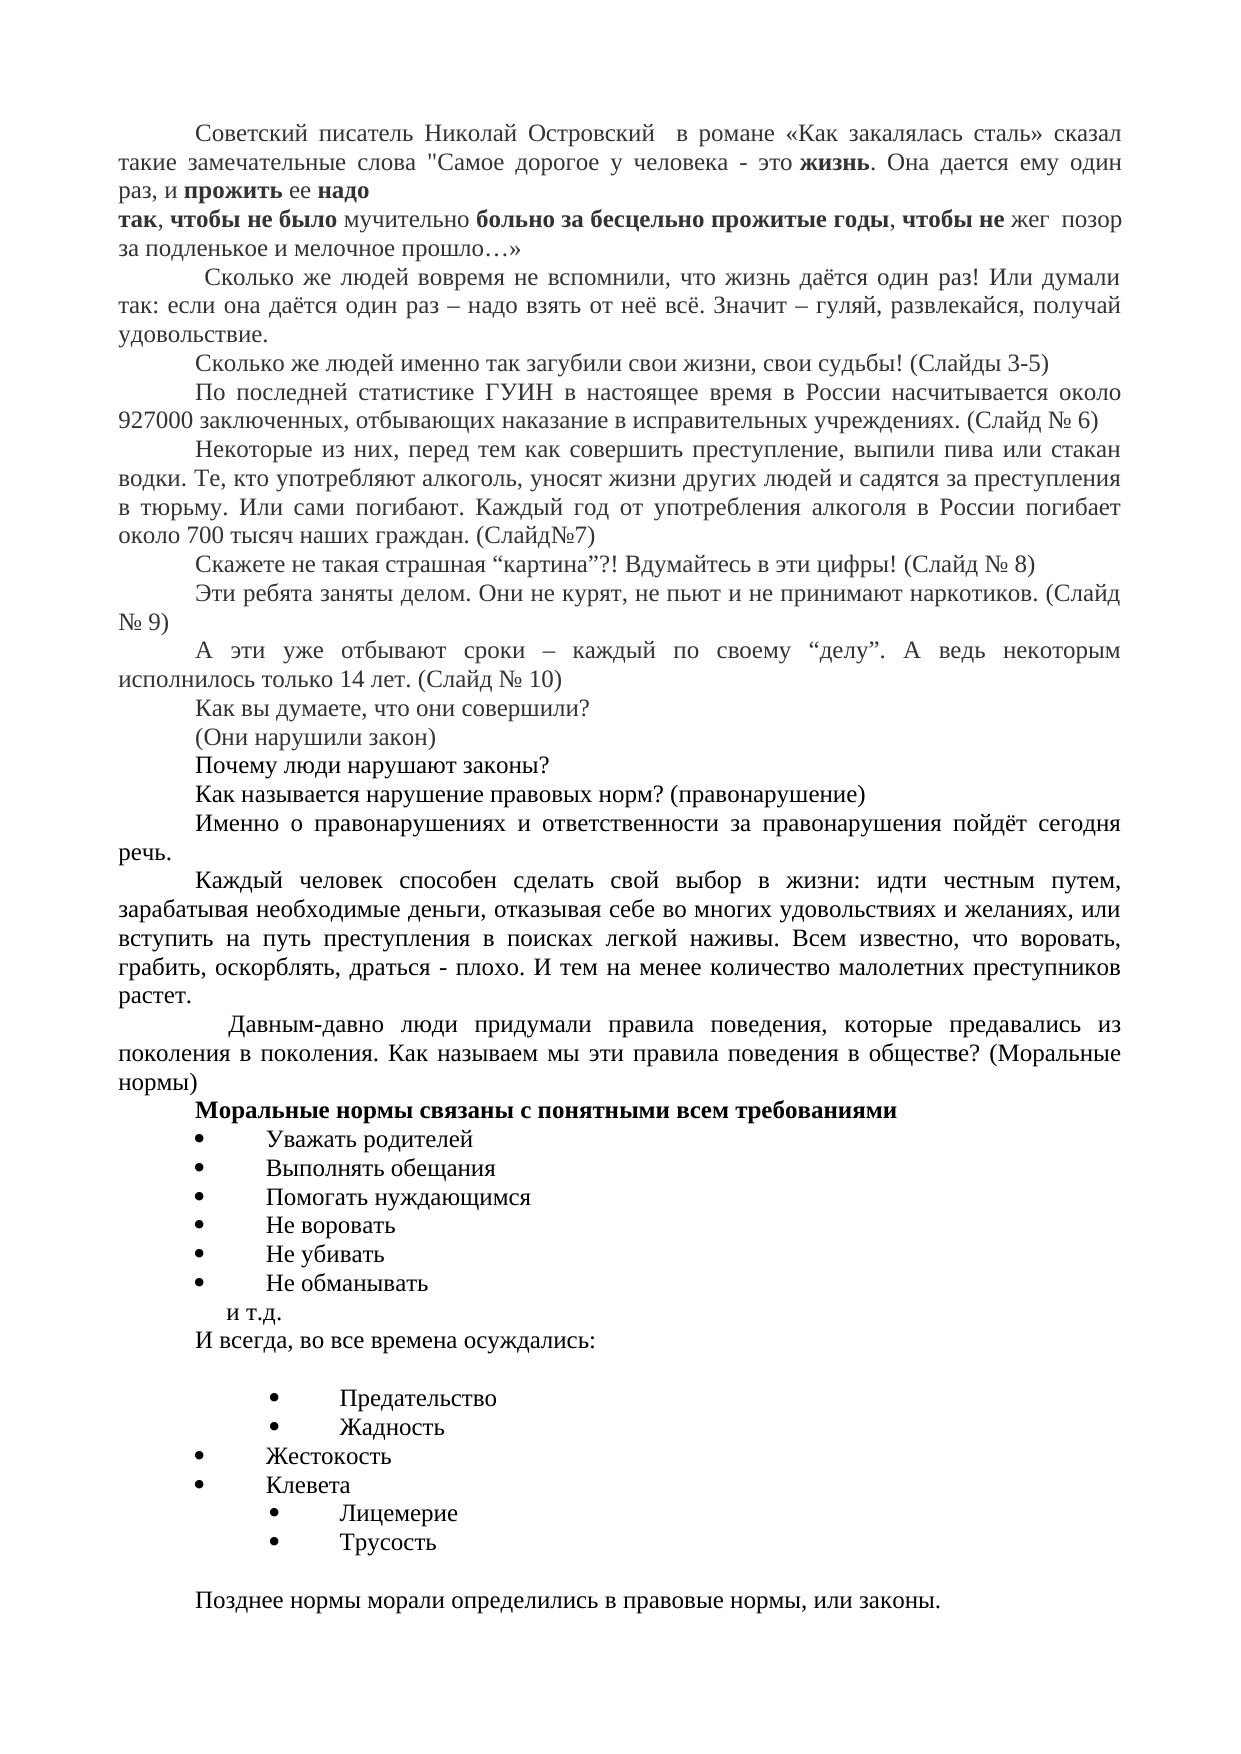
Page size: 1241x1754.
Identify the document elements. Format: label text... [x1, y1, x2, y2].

list Помогать нуждающимся [118, 1182, 1122, 1211]
list Трусость [193, 1527, 1122, 1556]
text и т.д. [118, 1297, 1122, 1326]
list Уважать родителей [118, 1124, 1122, 1153]
text Каждый человек способен сделать свой выбор в жизни: идти честным путем, зарабатывая необходимые деньги, отказывая себе во многих удовольствиях и желаниях, или вступить на путь преступления в поисках легкой наживы. Всем известно, что воровать, грабить, оскорблять, драться - плохо. И тем на менее количество малолетних преступников растет. [118, 866, 1122, 1009]
list Не воровать [118, 1211, 1122, 1239]
text Скажете не такая страшная “картина”?! Вдумайтесь в эти цифры! (Слайд № 8) [118, 549, 1122, 578]
text Давным-давно люди придумали правила поведения, которые предавались из поколения в поколения. Как называем мы эти правила поведения в обществе? (Моральные нормы) [118, 1009, 1122, 1096]
text Именно о правонарушениях и ответственности за правонарушения пойдёт сегодня речь. [118, 808, 1122, 866]
list Клевета [118, 1470, 1122, 1498]
list Предательство [193, 1383, 1122, 1412]
list Жестокость [118, 1441, 1122, 1470]
text И всегда, во все времена осуждались: [118, 1326, 1122, 1354]
list Не обманывать [118, 1268, 1122, 1297]
list Жадность [193, 1412, 1122, 1441]
text Почему люди нарушают законы? [118, 751, 1122, 779]
list Выполнять обещания [118, 1153, 1122, 1182]
text Позднее нормы морали определились в правовые нормы, или законы. [118, 1585, 1122, 1614]
text По последней статистике ГУИН в настоящее время в России насчитывается около 927000 заключенных, отбывающих наказание в исправительных учреждениях. (Слайд № 6) [118, 377, 1122, 434]
text (Они нарушили закон) [118, 722, 1122, 751]
text Эти ребята заняты делом. Они не курят, не пьют и не принимают наркотиков. (Слайд № 9) [118, 578, 1122, 636]
text Сколько же людей именно так загубили свои жизни, свои судьбы! (Слайды 3-5) [118, 348, 1122, 377]
text А эти уже отбывают сроки – каждый по своему “делу”. А ведь некоторым исполнилось только 14 лет. (Слайд № 10) [118, 636, 1122, 693]
text Как называется нарушение правовых норм? (правонарушение) [118, 779, 1122, 808]
text Моральные нормы связаны с понятными всем требованиями [118, 1096, 1122, 1124]
list Лицемерие [193, 1498, 1122, 1527]
text Как вы думаете, что они совершили? [118, 693, 1122, 722]
list Не убивать [118, 1239, 1122, 1268]
text Сколько же людей вовремя не вспомнили, что жизнь даётся один раз! Или думали так: если она даётся один раз – надо взять от неё всё. Значит – гуляй, развлекайся, получай удовольствие. [118, 262, 1122, 348]
text Советский писатель Николай Островский в романе «Как закалялась сталь» сказал такие замечательные слова "Самое дорогое у человека - это жизнь. Она дается ему один раз, и прожить ее надо так, чтобы не было мучительно больно за бесцельно прожитые годы, чтобы не жег позор за подленькое и мелочное прошло…» [118, 118, 1122, 262]
text Некоторые из них, перед тем как совершить преступление, выпили пива или стакан водки. Те, кто употребляют алкоголь, уносят жизни других людей и садятся за преступления в тюрьму. Или сами погибают. Каждый год от употребления алкоголя в России погибает около 700 тысяч наших граждан. (Слайд№7) [118, 434, 1122, 549]
